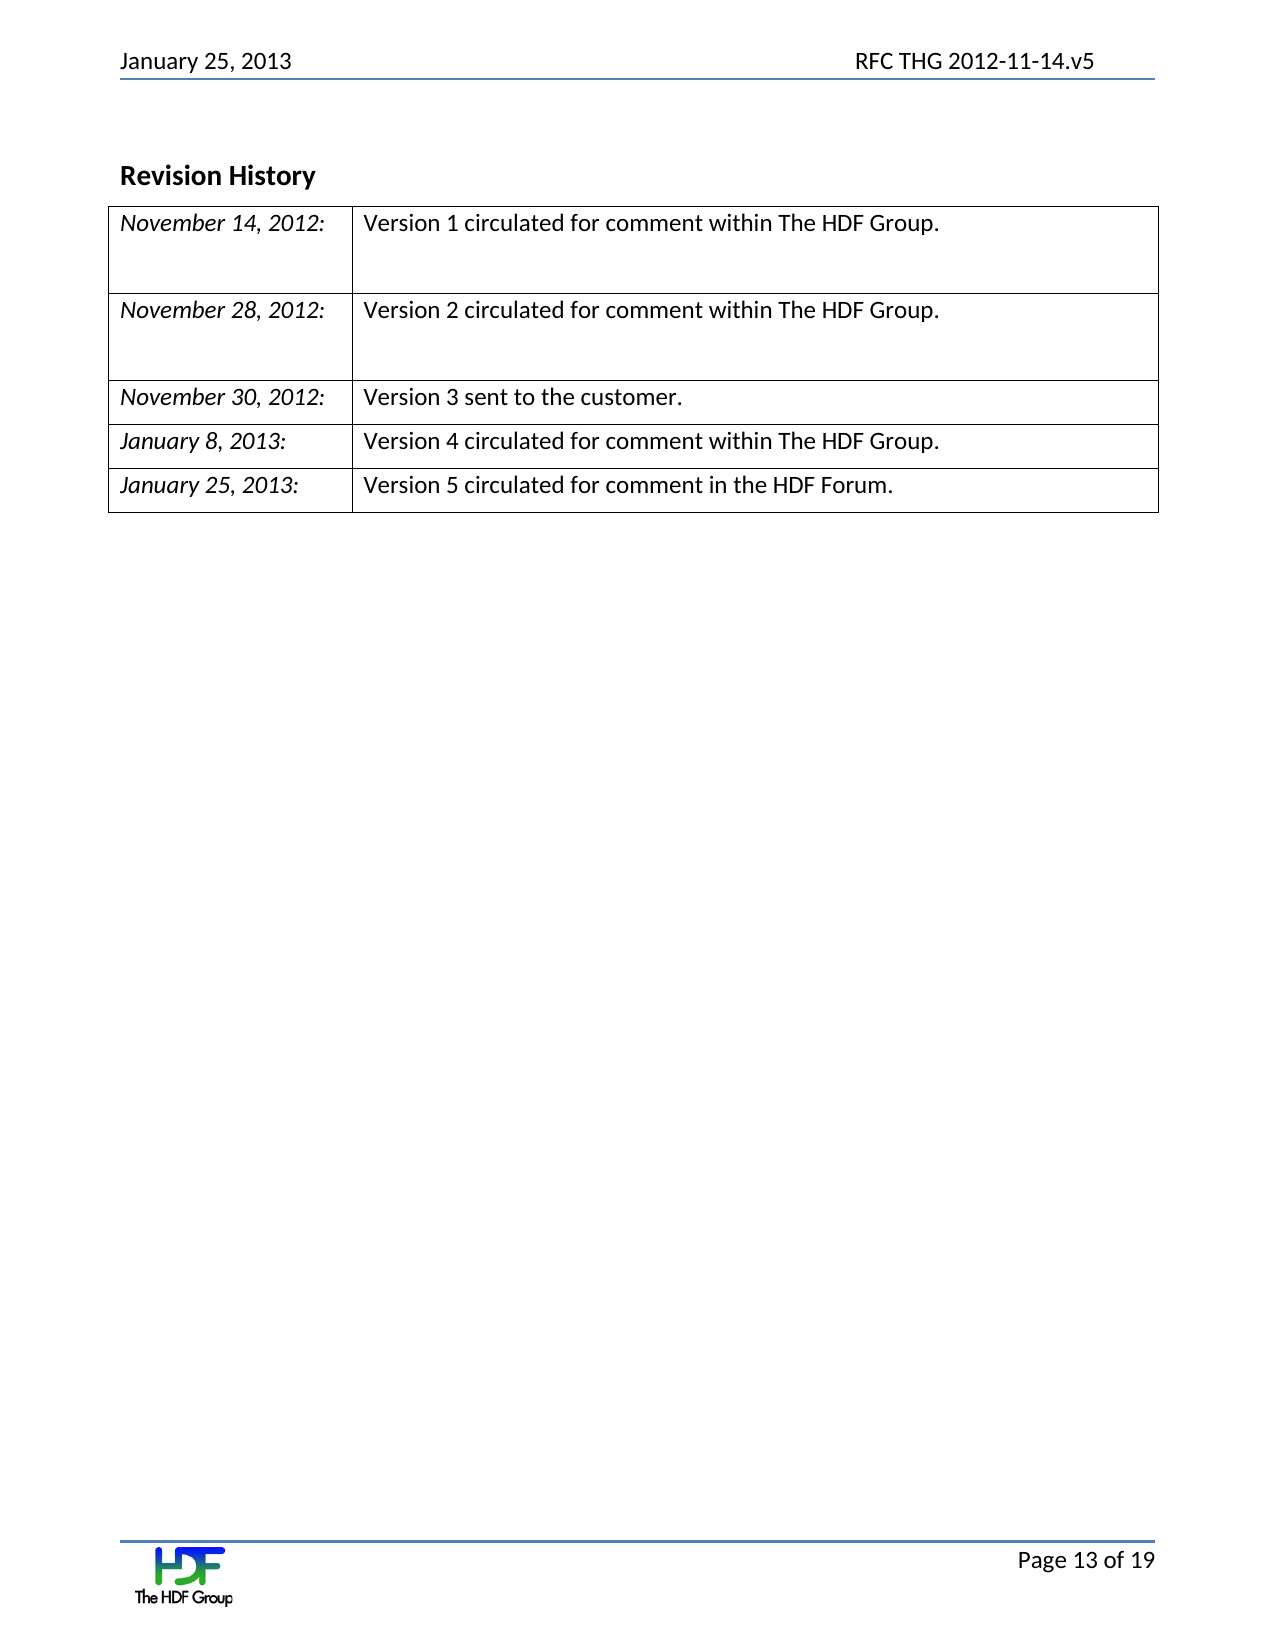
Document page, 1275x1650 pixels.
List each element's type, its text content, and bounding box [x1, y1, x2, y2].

table_cell November 30, 2012: [109, 381, 352, 424]
table_header November 14, 2012: [109, 207, 352, 293]
table_cell January 8, 2013: [109, 425, 352, 468]
table_cell January 25, 2013: [109, 469, 352, 512]
picture [135, 1547, 233, 1607]
table_header Version 1 circulated for comment within The HDF Group. [353, 207, 1158, 293]
table_cell Version 5 circulated for comment in the HDF Forum. [353, 469, 1158, 512]
table_cell Version 4 circulated for comment within The HDF Group. [353, 425, 1158, 468]
subtitle Revision History [120, 157, 1155, 193]
table_cell November 28, 2012: [109, 294, 352, 380]
table_cell Version 3 sent to the customer. [353, 381, 1158, 424]
table_cell Version 2 circulated for comment within The HDF Group. [353, 294, 1158, 380]
